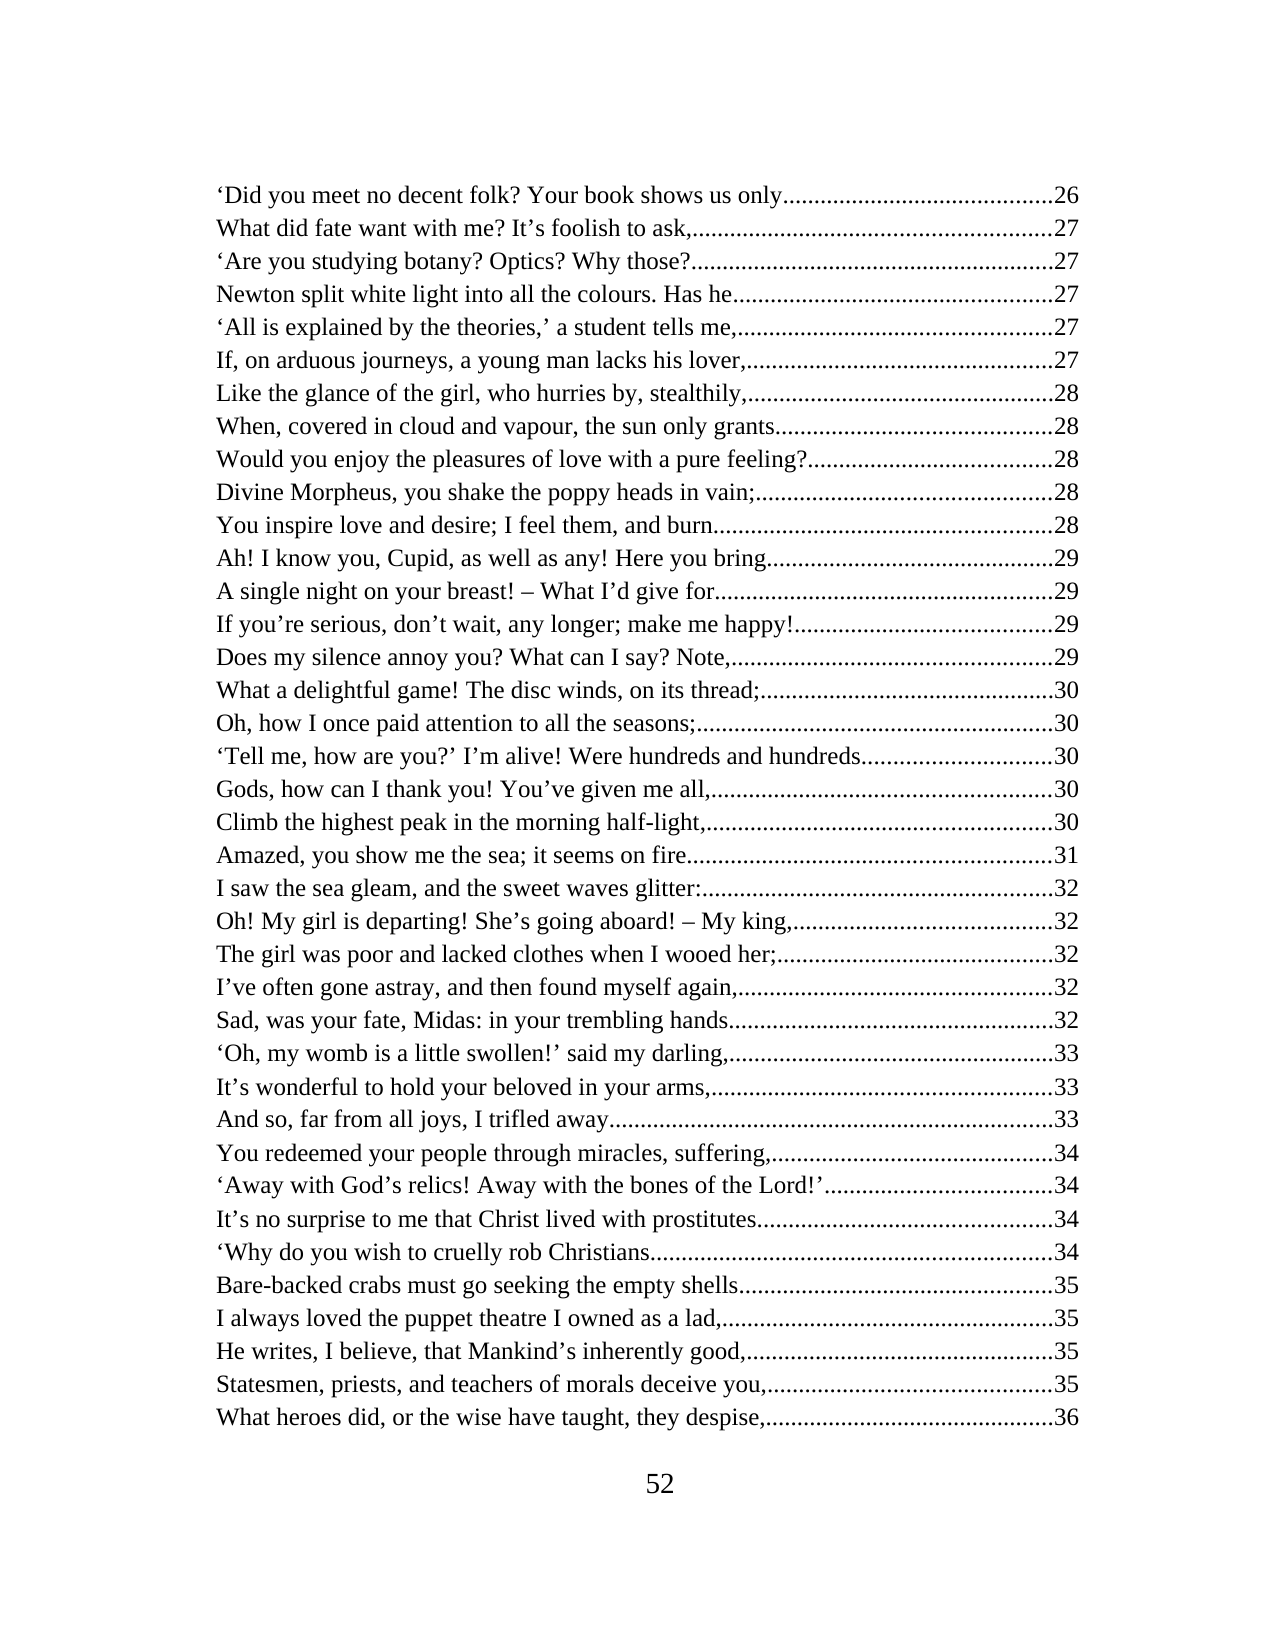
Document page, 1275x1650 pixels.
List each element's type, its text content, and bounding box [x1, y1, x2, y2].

text ‘Away with God’s relics! Away with the bones of the Lord!’ 34 [216, 1171, 1080, 1199]
text If, on arduous journeys, a young man lacks his lover, 27 [216, 345, 1080, 374]
text Does my silence annoy you? What can I say? Note, 29 [216, 642, 1080, 671]
text A single night on your breast! – What I’d give for 29 [216, 576, 1080, 605]
text He writes, I believe, that Mankind’s inherently good, 35 [216, 1336, 1080, 1364]
text Amazed, you show me the sea; it seems on fire. 31 [216, 840, 1080, 869]
text Like the glance of the girl, who hurries by, stealthily, 28 [216, 378, 1080, 407]
text I saw the sea gleam, and the sweet waves glitter: 32 [216, 873, 1080, 902]
text What did fate want with me? It’s foolish to ask, 27 [216, 213, 1080, 242]
text Divine Morpheus, you shake the poppy heads in vain; 28 [216, 477, 1080, 506]
text And so, far from all joys, I trifled away 33 [216, 1104, 1080, 1133]
text I always loved the puppet theatre I owned as a lad, 35 [216, 1303, 1080, 1331]
text What heroes did, or the wise have taught, they despise, 36 [216, 1402, 1080, 1431]
text I’ve often gone astray, and then found myself again, 32 [216, 972, 1080, 1001]
text ‘Did you meet no decent folk? Your book shows us only 26 [216, 180, 1080, 209]
text It’s no surprise to me that Christ lived with prostitutes. 34 [216, 1204, 1080, 1232]
text Oh, how I once paid attention to all the seasons; 30 [216, 708, 1080, 737]
text ‘Why do you wish to cruelly rob Christians 34 [216, 1237, 1080, 1265]
text Newton split white light into all the colours. Has he 27 [216, 279, 1080, 308]
text Statesmen, priests, and teachers of morals deceive you, 35 [216, 1369, 1080, 1397]
text Ah! I know you, Cupid, as well as any! Here you bring 29 [216, 543, 1080, 572]
text Sad, was your fate, Midas: in your trembling hands 32 [216, 1006, 1080, 1034]
text It’s wonderful to hold your beloved in your arms, 33 [216, 1072, 1080, 1100]
text Gods, how can I thank you! You’ve given me all, 30 [216, 774, 1080, 803]
text Would you enjoy the pleasures of love with a pure feeling? 28 [216, 444, 1080, 473]
text ‘Are you studying botany? Optics? Why those? 27 [216, 246, 1080, 275]
text Oh! My girl is departing! She’s going aboard! – My king, 32 [216, 906, 1080, 935]
text ‘Tell me, how are you?’ I’m alive! Were hundreds and hundreds 30 [216, 741, 1080, 770]
text What a delightful game! The disc winds, on its thread; 30 [216, 675, 1080, 704]
text Bare-backed crabs must go seeking the empty shells 35 [216, 1270, 1080, 1298]
text Climb the highest peak in the morning half-light, 30 [216, 807, 1080, 836]
text ‘All is explained by the theories,’ a student tells me, 27 [216, 312, 1080, 341]
text You inspire love and desire; I feel them, and burn. 28 [216, 510, 1080, 539]
text You redeemed your people through miracles, suffering, 34 [216, 1138, 1080, 1166]
text The girl was poor and lacked clothes when I wooed her; 32 [216, 939, 1080, 968]
text If you’re serious, don’t wait, any longer; make me happy! 29 [216, 609, 1080, 638]
text ‘Oh, my womb is a little swollen!’ said my darling, 33 [216, 1038, 1080, 1067]
text When, covered in cloud and vapour, the sun only grants 28 [216, 411, 1080, 440]
